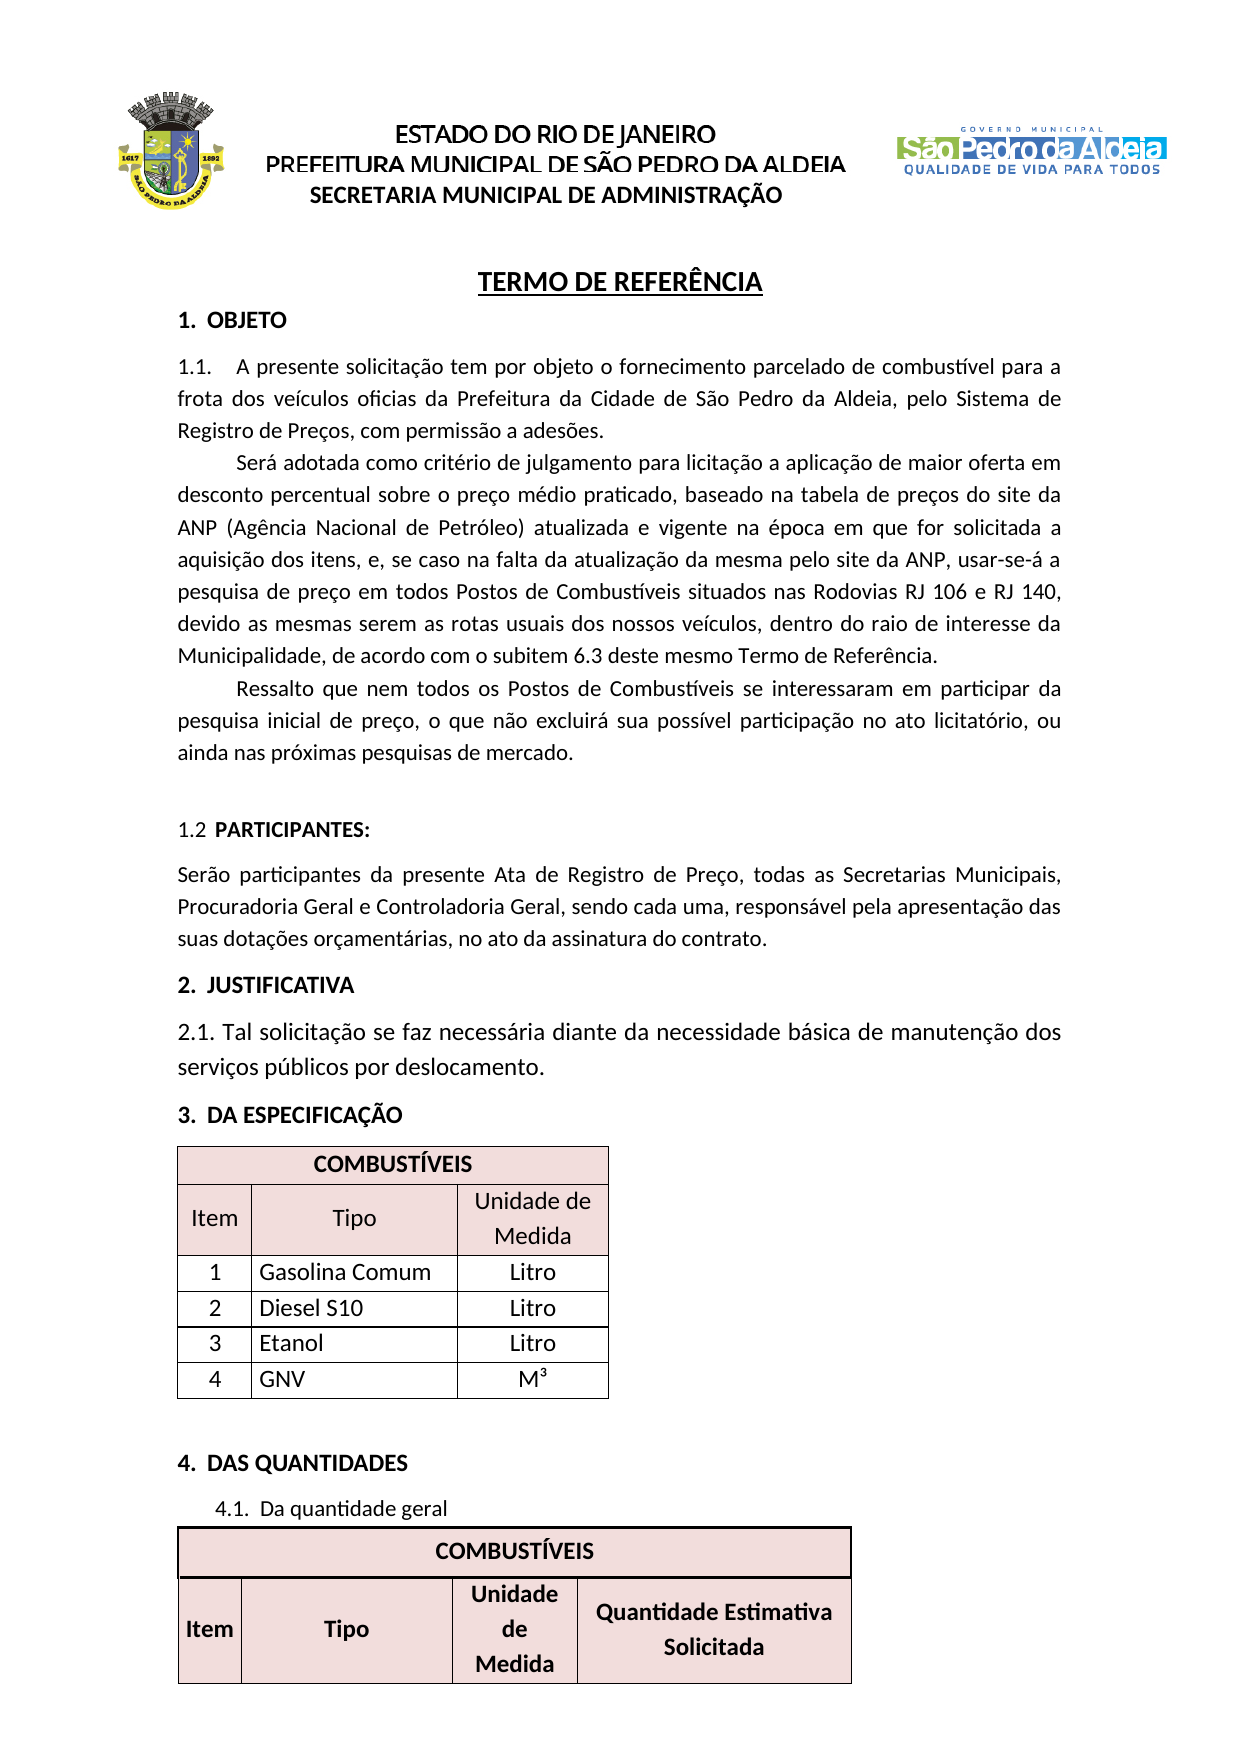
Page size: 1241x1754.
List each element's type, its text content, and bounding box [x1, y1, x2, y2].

table_cell Litro [458, 1328, 608, 1362]
list A presente solicitação tem por objeto o fornecimento parcelado de combustível para a frota dos veículos oficias da Prefeitura da Cidade de São Pedro da Aldeia, pelo Sistema de Registro de Preços, com permissão a adesões. [177, 352, 1063, 444]
list Da quantidade geral [215, 1494, 1063, 1522]
list Será adotada como critério de julgamento para licitação a aplicação de maior oferta em desconto percentual sobre o preço médio praticado, baseado na tabela de preços do site da ANP (Agência Nacional de Petróleo) atualizada e vigente na época em que for solicitada a aquisição dos itens, e, se caso na falta da atualização da mesma pelo site da ANP, usar-se-á a pesquisa de preço em todos Postos de Combustíveis situados nas Rodovias RJ 106 e RJ 140, devido as mesmas serem as rotas usuais dos nossos veículos, dentro do raio de interesse da Municipalidade, de acordo com o subitem 6.3 deste mesmo Termo de Referência. [177, 448, 1063, 669]
table_cell M³ [458, 1363, 608, 1398]
table_cell Quantidade Estimativa Solicitada [578, 1579, 851, 1683]
table_cell Gasolina Comum [252, 1256, 457, 1291]
table_cell Unidade de Medida [453, 1579, 577, 1683]
table_cell GNV [252, 1363, 457, 1398]
table_cell Tipo [252, 1185, 457, 1255]
table_cell Etanol [252, 1328, 457, 1362]
text TERMO DE REFERÊNCIA [177, 263, 1063, 299]
text 2.1. Tal solicitação se faz necessária diante da necessidade básica de manutenção dos serviços públicos por deslocamento. [177, 1016, 1063, 1082]
picture [90, 74, 1194, 227]
table_cell Litro [458, 1292, 608, 1326]
subtitle JUSTIFICATIVA [177, 969, 1063, 999]
table_cell Diesel S10 [252, 1292, 457, 1326]
list Ressalto que nem todos os Postos de Combustíveis se interessaram em participar da pesquisa inicial de preço, o que não excluirá sua possível participação no ato licitatório, ou ainda nas próximas pesquisas de mercado. [177, 674, 1063, 766]
subtitle DAS QUANTIDADES [177, 1447, 1063, 1477]
table_cell Item [179, 1577, 241, 1683]
table_cell 4 [178, 1363, 251, 1398]
table_header COMBUSTÍVEIS [178, 1147, 608, 1184]
table_cell Litro [458, 1256, 608, 1291]
text Serão participantes da presente Ata de Registro de Preço, todas as Secretarias Municipais, Procuradoria Geral e Controladoria Geral, sendo cada uma, responsável pela apresentação das suas dotações orçamentárias, no ato da assinatura do contrato. [177, 860, 1063, 952]
table_cell 1 [178, 1256, 251, 1291]
subtitle OBJETO [177, 304, 1063, 335]
table_cell Unidade de Medida [458, 1185, 608, 1255]
table_cell Item [178, 1185, 251, 1255]
table_cell 2 [178, 1292, 251, 1326]
table_cell 3 [178, 1328, 251, 1362]
table_header COMBUSTÍVEIS [179, 1529, 850, 1576]
list PARTICIPANTES: [177, 815, 1063, 843]
subtitle DA ESPECIFICAÇÃO [177, 1099, 1063, 1129]
table_cell Tipo [242, 1579, 452, 1683]
